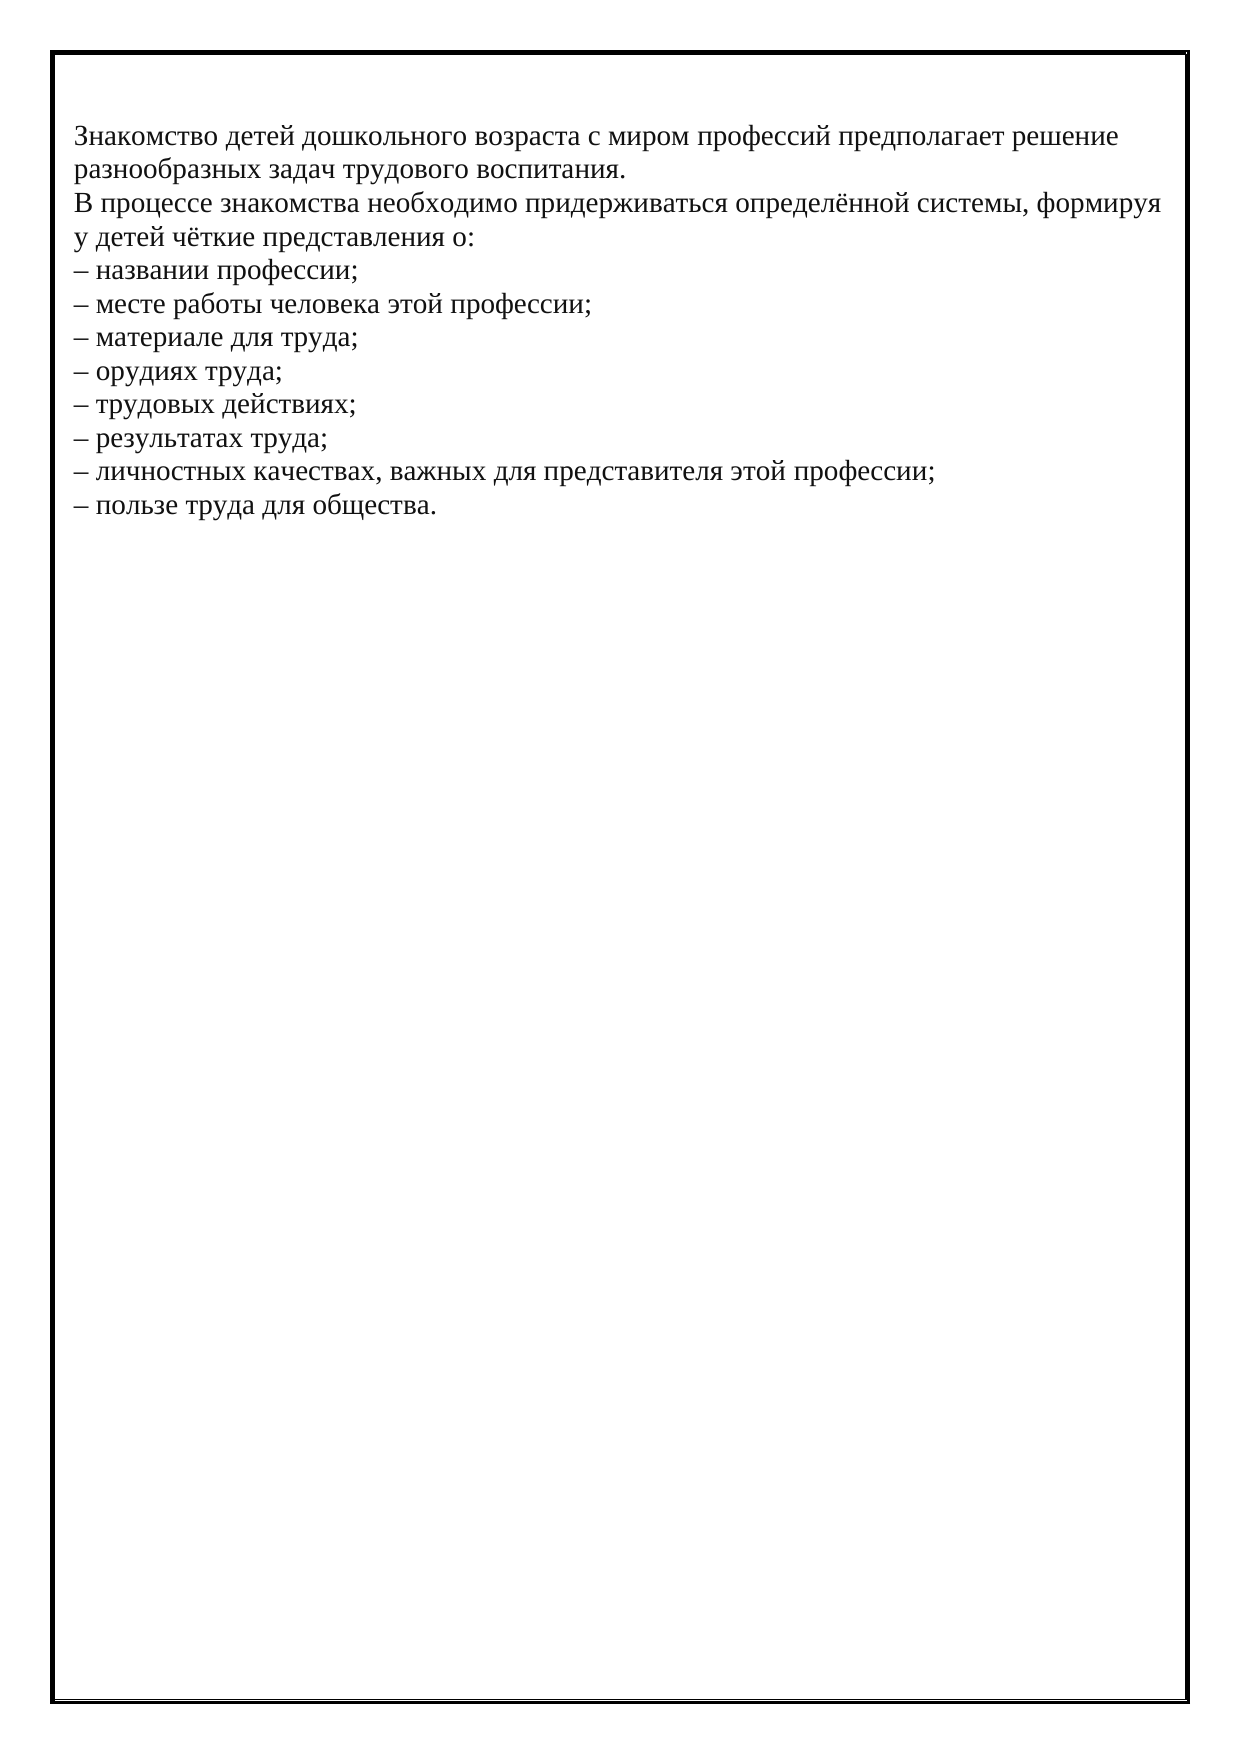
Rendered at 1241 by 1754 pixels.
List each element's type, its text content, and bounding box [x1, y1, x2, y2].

text – личностных качествах, важных для представителя этой профессии; [74, 453, 1181, 487]
text – пользе труда для общества. [74, 487, 1181, 521]
text – орудиях труда; [74, 353, 1181, 386]
text Знакомство детей дошкольного возраста с миром профессий предполагает решение разнообразных задач трудового воспитания. [74, 118, 1181, 185]
text – месте работы человека этой профессии; [74, 286, 1181, 319]
text В процессе знакомства необходимо придерживаться определённой системы, формируя у детей чёткие представления о: [74, 185, 1181, 252]
text – трудовых действиях; [74, 386, 1181, 420]
text – названии профессии; [74, 252, 1181, 286]
text – материале для труда; [74, 319, 1181, 353]
text – результатах труда; [74, 420, 1181, 453]
